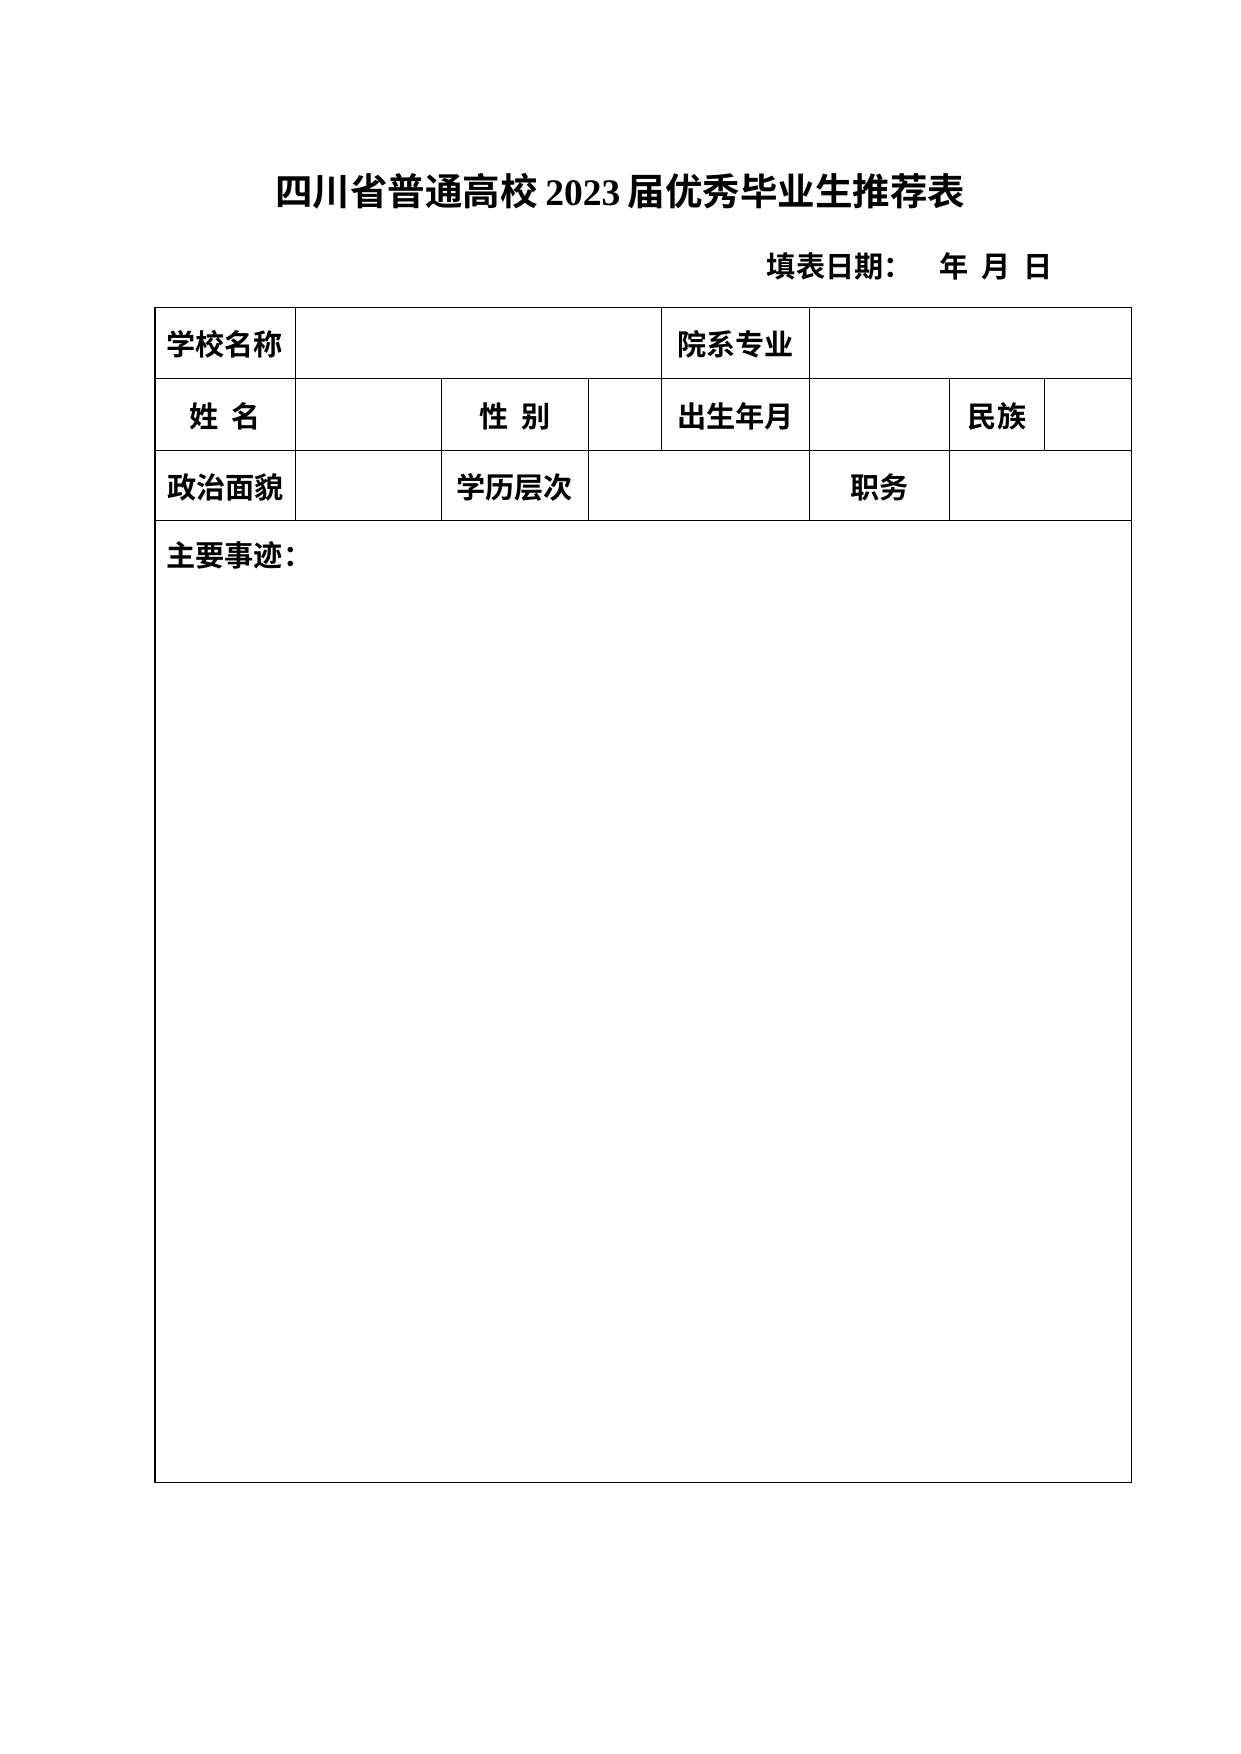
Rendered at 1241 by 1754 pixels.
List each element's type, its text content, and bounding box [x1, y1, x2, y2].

table_cell 姓 名 [156, 379, 295, 450]
table_cell 主要事迹： [156, 521, 1131, 1482]
table_cell 性 别 [442, 379, 588, 450]
table_cell [296, 379, 441, 450]
table_cell 出生年月 [662, 379, 809, 450]
table_header [296, 308, 661, 378]
table_cell [1045, 379, 1131, 450]
table_cell [589, 451, 809, 520]
text 四川省普通高校2023届优秀毕业生推荐表 [187, 162, 1053, 216]
table_cell 政治面貌 [156, 451, 295, 520]
text 填表日期： 年 月 日 [187, 243, 1053, 286]
table_header 学校名称 [156, 308, 295, 378]
table_cell 民族 [950, 379, 1044, 450]
table_cell [810, 379, 949, 450]
table_cell 学历层次 [442, 451, 588, 520]
table_header [810, 308, 1131, 378]
table_header 院系专业 [662, 308, 809, 378]
table_cell 职务 [810, 451, 949, 520]
table_cell [589, 379, 661, 450]
table_cell [296, 451, 441, 520]
table_cell [950, 451, 1131, 520]
